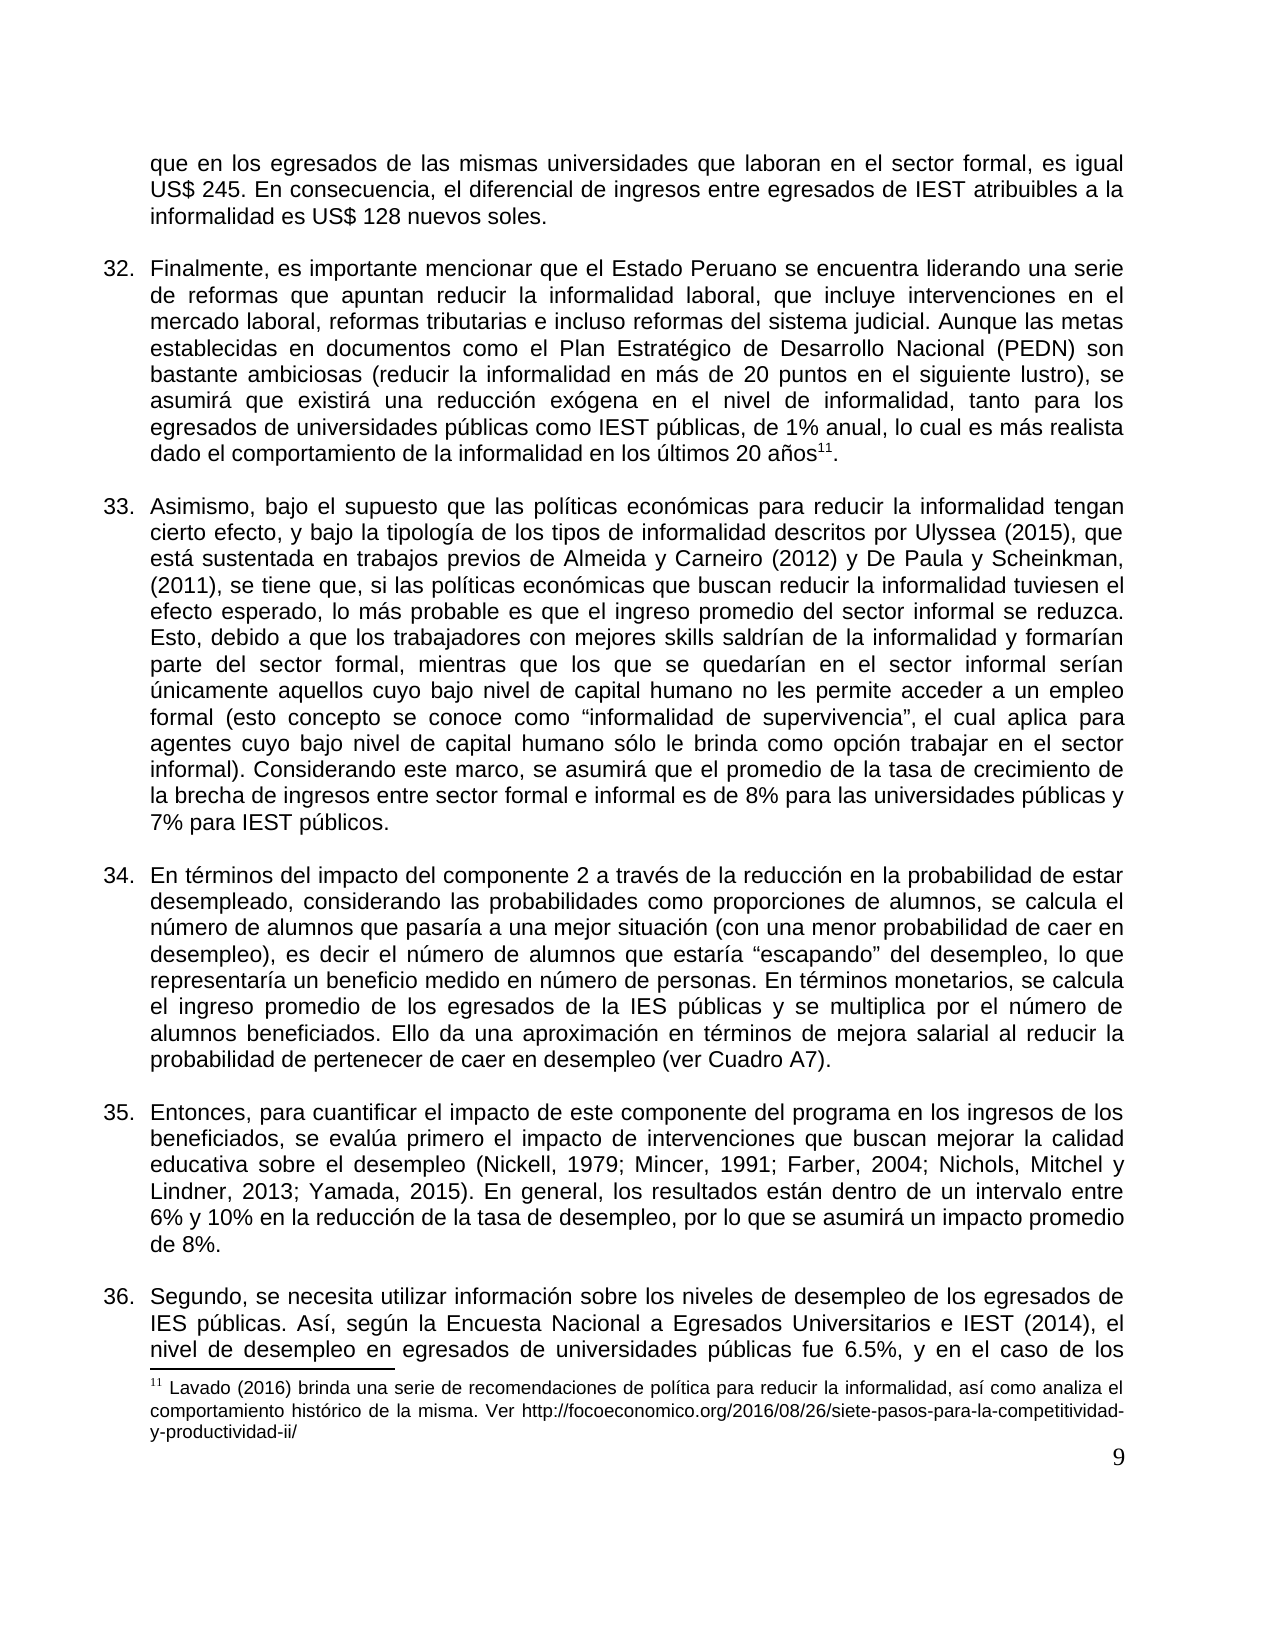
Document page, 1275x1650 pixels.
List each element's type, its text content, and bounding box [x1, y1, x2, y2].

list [103, 1283, 1125, 1362]
list Entonces, para cuantificar el impacto de este componente del programa en los ingresos de los beneficiados, se evalúa primero el impacto de intervenciones que buscan mejorar la calidad educativa sobre el desempleo (Nickell, 1979; Mincer, 1991; Farber, 2004; Nichols, Mitchel y Lindner, 2013; Yamada, 2015). En general, los resultados están dentro de un intervalo entre 6% y 10% en la reducción de la tasa de desempleo, por lo que se asumirá un impacto promedio de 8%. [103, 1099, 1125, 1257]
list Asimismo, bajo el supuesto que las políticas económicas para reducir la informalidad tengan cierto efecto, y bajo la tipología de los tipos de informalidad descritos por Ulyssea (2015), que está sustentada en trabajos previos de Almeida y Carneiro (2012) y De Paula y Scheinkman, (2011), se tiene que, si las políticas económicas que buscan reducir la informalidad tuviesen el efecto esperado, lo más probable es que el ingreso promedio del sector informal se reduzca. Esto, debido a que los trabajadores con mejores skills saldrían de la informalidad y formarían parte del sector formal, mientras que los que se quedarían en el sector informal serían únicamente aquellos cuyo bajo nivel de capital humano no les permite acceder a un empleo formal (esto concepto se conoce como “informalidad de supervivencia”, el cual aplica para agentes cuyo bajo nivel de capital humano sólo le brinda como opción trabajar en el sector informal). Considerando este marco, se asumirá que el promedio de la tasa de crecimiento de la brecha de ingresos entre sector formal e informal es de 8% para las universidades públicas y 7% para IEST públicos. [103, 493, 1125, 835]
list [103, 150, 1125, 229]
list Finalmente, es importante mencionar que el Estado Peruano se encuentra liderando una serie de reformas que apuntan reducir la informalidad laboral, que incluye intervenciones en el mercado laboral, reformas tributarias e incluso reformas del sistema judicial. Aunque las metas establecidas en documentos como el Plan Estratégico de Desarrollo Nacional (PEDN) son bastante ambiciosas (reducir la informalidad en más de 20 puntos en el siguiente lustro), se asumirá que existirá una reducción exógena en el nivel de informalidad, tanto para los egresados de universidades públicas como IEST públicas, de 1% anual, lo cual es más realista dado el comportamiento de la informalidad en los últimos 20 años. [103, 255, 1125, 466]
list En términos del impacto del componente 2 a través de la reducción en la probabilidad de estar desempleado, considerando las probabilidades como proporciones de alumnos, se calcula el número de alumnos que pasaría a una mejor situación (con una menor probabilidad de caer en desempleo), es decir el número de alumnos que estaría “escapando” del desempleo, lo que representaría un beneficio medido en número de personas. En términos monetarios, se calcula el ingreso promedio de los egresados de la IES públicas y se multiplica por el número de alumnos beneficiados. Ello da una aproximación en términos de mejora salarial al reducir la probabilidad de pertenecer de caer en desempleo (ver Cuadro A7). [103, 862, 1125, 1072]
